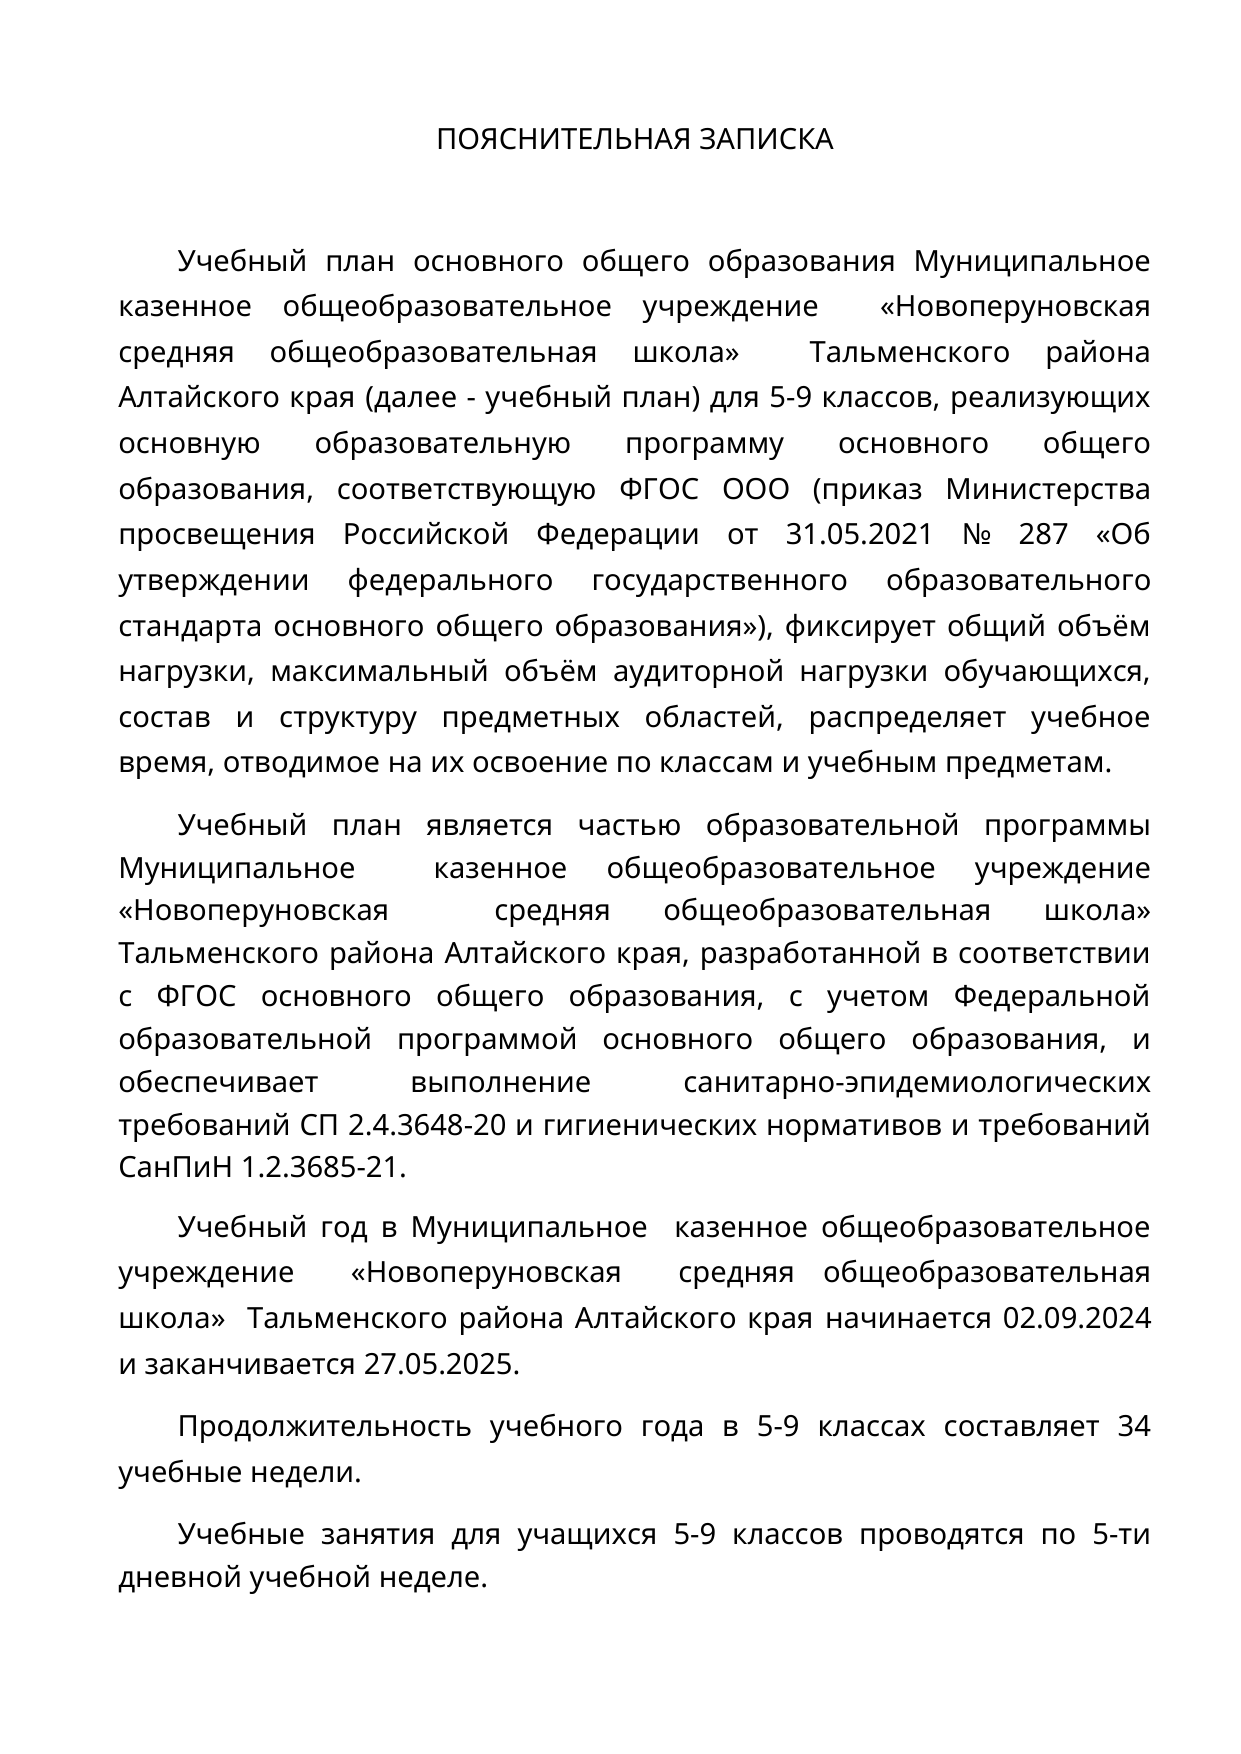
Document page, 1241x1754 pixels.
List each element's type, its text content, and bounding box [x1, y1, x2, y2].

text Продолжительность учебного года в 5-9 классах составляет 34 учебные недели. [118, 1405, 1152, 1491]
text Учебный план является частью образовательной программы Муниципальное казенное общеобразовательное учреждение «Новоперуновская средняя общеобразовательная школа» Тальменского района Алтайского края, разработанной в соответствии с ФГОС основного общего образования, с учетом Федеральной образовательной программой основного общего образования, и обеспечивает выполнение санитарно-эпидемиологических требований СП 2.4.3648-20 и гигиенических нормативов и требований СанПиН 1.2.3685-21. [118, 804, 1152, 1186]
text Учебные занятия для учащихся 5-9 классов проводятся по 5-ти дневной учебной неделе. [118, 1513, 1152, 1596]
text ПОЯСНИТЕЛЬНАЯ ЗАПИСКА [118, 118, 1152, 158]
text Учебный год в Муниципальное казенное общеобразовательное учреждение «Новоперуновская средняя общеобразовательная школа» Тальменского района Алтайского края начинается 02.09.2024 и заканчивается 27.05.2025. [118, 1206, 1152, 1383]
text Учебный план основного общего образования Муниципальное казенное общеобразовательное учреждение «Новоперуновская средняя общеобразовательная школа» Тальменского района Алтайского края (далее - учебный план) для 5-9 классов, реализующих основную образовательную программу основного общего образования, соответствующую ФГОС ООО (приказ Министерства просвещения Российской Федерации от 31.05.2021 № 287 «Об утверждении федерального государственного образовательного стандарта основного общего образования»), фиксирует общий объём нагрузки, максимальный объём аудиторной нагрузки обучающихся, состав и структуру предметных областей, распределяет учебное время, отводимое на их освоение по классам и учебным предметам. [118, 240, 1152, 781]
